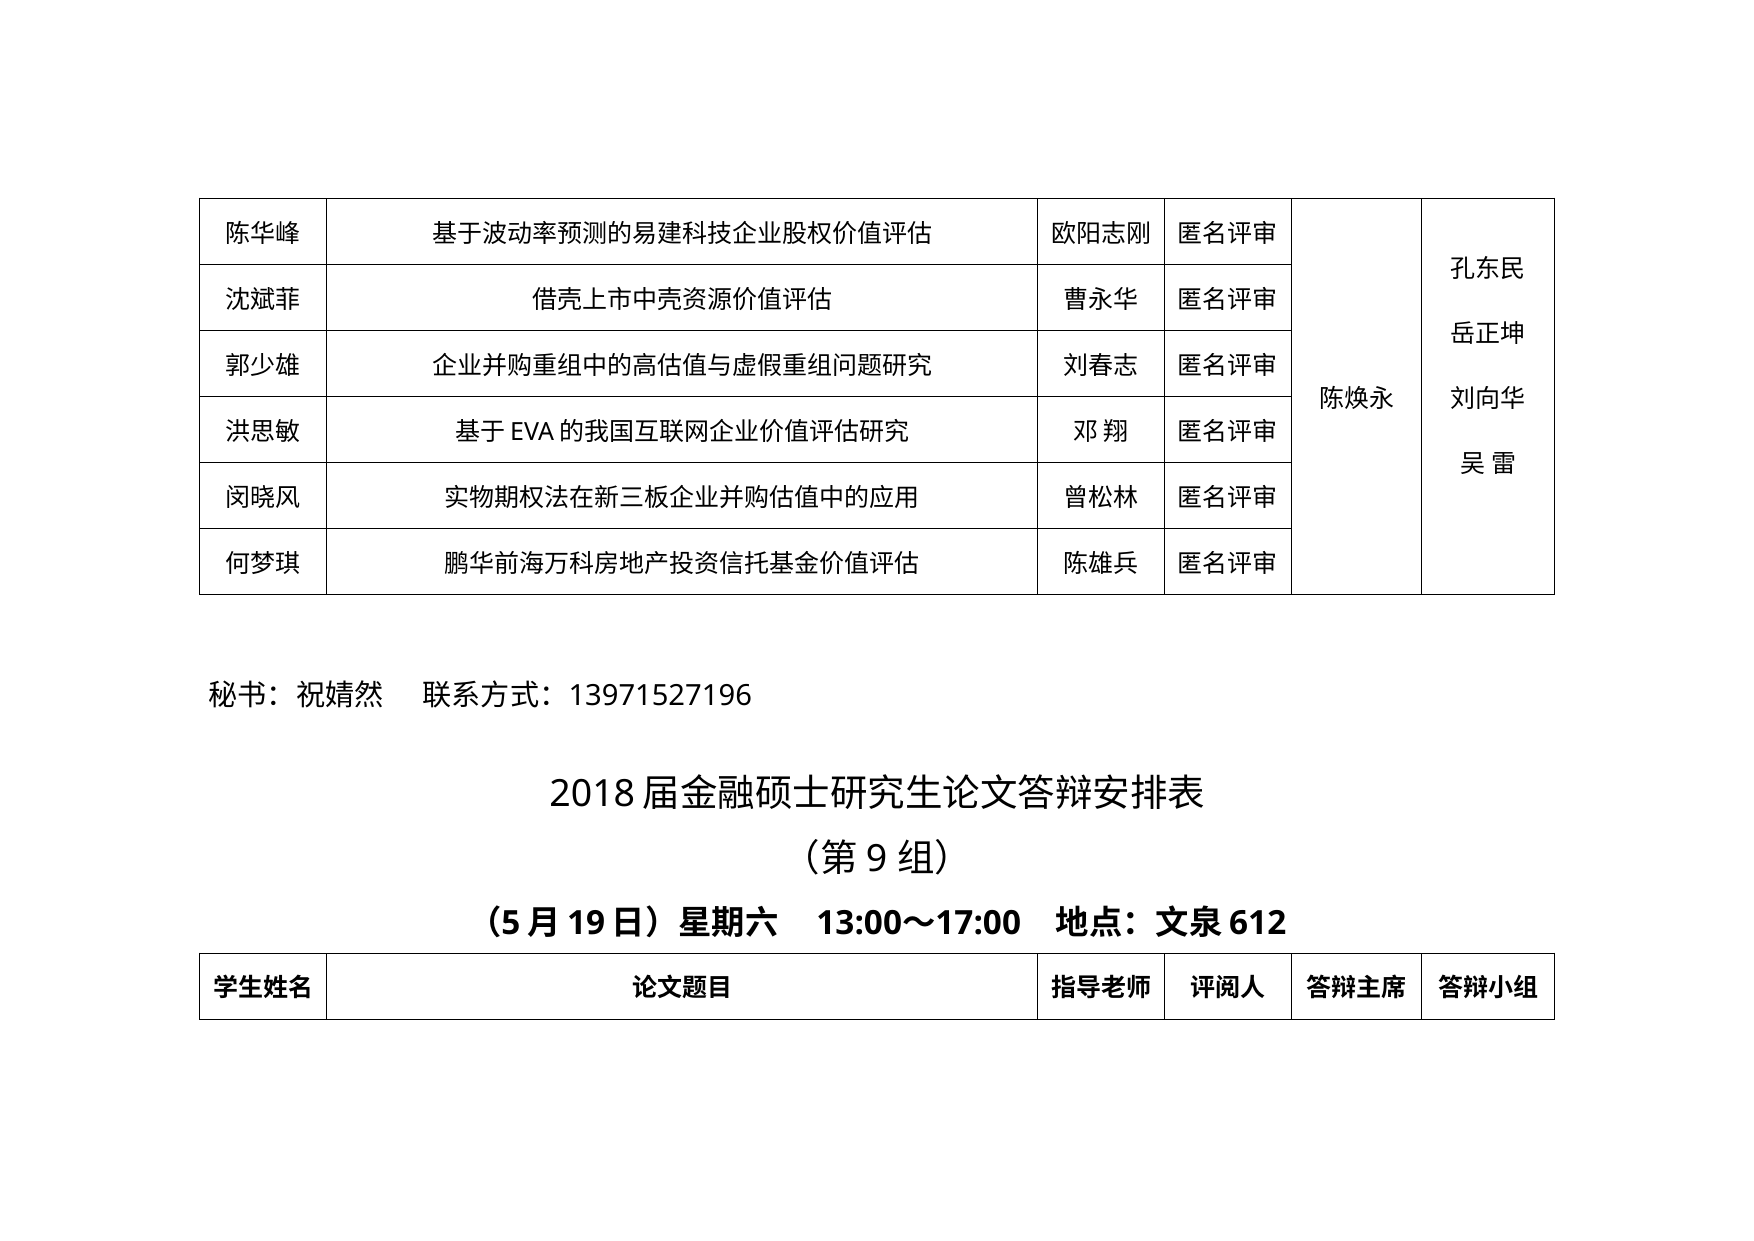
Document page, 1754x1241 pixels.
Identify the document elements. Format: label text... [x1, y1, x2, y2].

table_header 学生姓名 [200, 954, 326, 1018]
table_cell 匿名评审 [1165, 397, 1291, 462]
table_cell 欧阳志刚 [1038, 199, 1164, 264]
table_cell 陈雄兵 [1038, 529, 1164, 594]
table_cell 洪思敏 [200, 397, 326, 462]
table_cell 匿名评审 [1165, 463, 1291, 528]
table_cell 何梦琪 [200, 529, 326, 594]
table_header 答辩主席 [1292, 954, 1421, 1018]
text 2018届金融硕士研究生论文答辩安排表 [150, 757, 1604, 822]
table_cell 匿名评审 [1165, 529, 1291, 594]
text 秘书：祝婧然 联系方式：13971527196 [150, 660, 1604, 725]
table_header 答辩小组成员 [1422, 954, 1554, 1018]
table_cell 匿名评审 [1165, 199, 1291, 264]
table_cell 基于EVA的我国互联网企业价值评估研究 [327, 397, 1037, 462]
table_cell 陈焕永 [1292, 199, 1421, 594]
text （第 9 组） [150, 822, 1604, 887]
table_cell 刘春志 [1038, 331, 1164, 396]
table_cell 基于波动率预测的易建科技企业股权价值评估 [327, 199, 1037, 264]
table_header 论文题目 [327, 954, 1037, 1018]
table_cell 邓 翔 [1038, 397, 1164, 462]
table_cell 曹永华 [1038, 265, 1164, 330]
table_header 评阅人 [1165, 954, 1291, 1018]
table_header 指导老师 [1038, 954, 1164, 1018]
text （5月19日）星期六 13:00～17:00 地点：文泉612 [150, 887, 1604, 952]
table_cell 匿名评审 [1165, 265, 1291, 330]
table_cell 陈华峰 [200, 199, 326, 264]
table_cell 郭少雄 [200, 331, 326, 396]
table_cell 孔东民 岳正坤 刘向华 吴 雷 [1422, 199, 1554, 594]
table_cell 曾松林 [1038, 463, 1164, 528]
table_cell 企业并购重组中的高估值与虚假重组问题研究 [327, 331, 1037, 396]
table_cell 匿名评审 [1165, 331, 1291, 396]
table_cell 借壳上市中壳资源价值评估 [327, 265, 1037, 330]
table_cell 鹏华前海万科房地产投资信托基金价值评估 [327, 529, 1037, 594]
table_cell 闵晓风 [200, 463, 326, 528]
table_cell 实物期权法在新三板企业并购估值中的应用 [327, 463, 1037, 528]
table_cell 沈斌菲 [200, 265, 326, 330]
